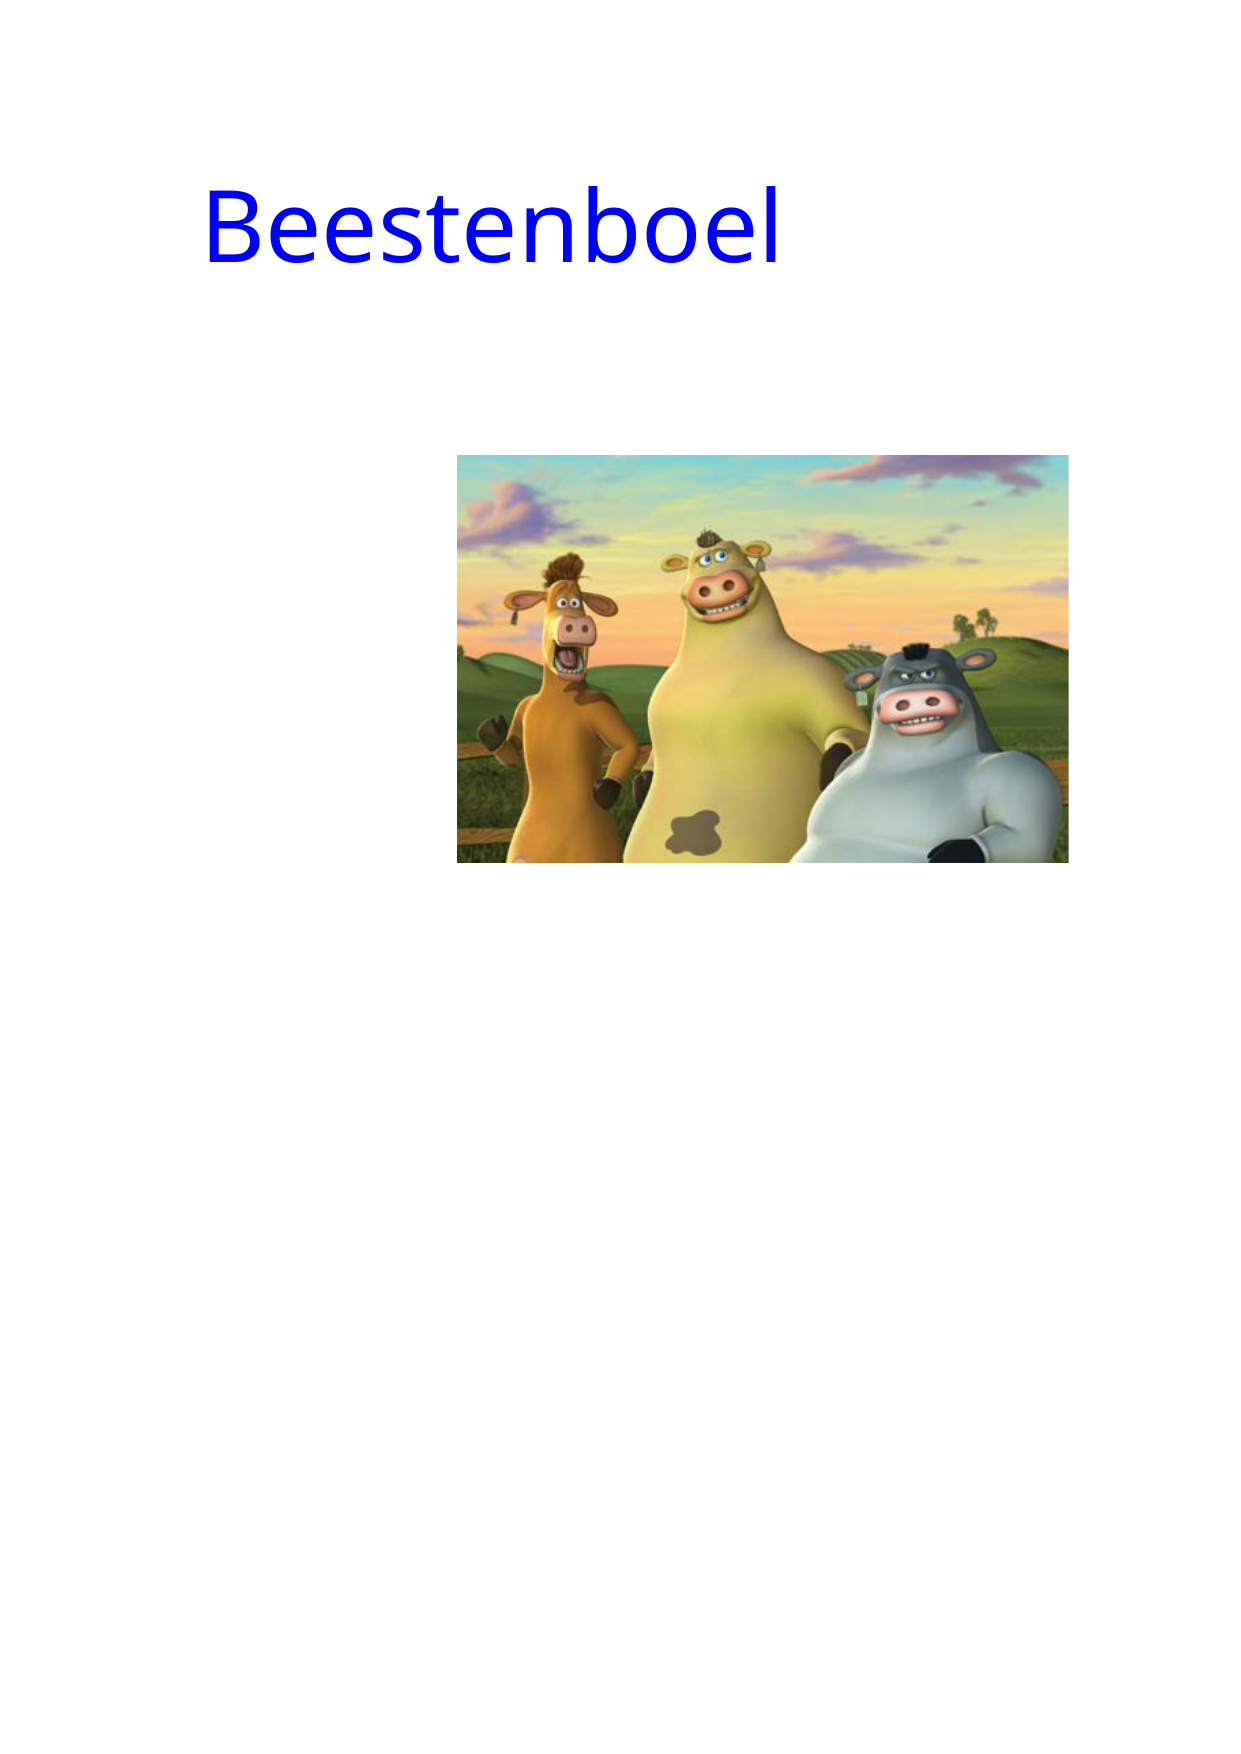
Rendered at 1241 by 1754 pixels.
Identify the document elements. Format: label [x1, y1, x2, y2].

picture [457, 455, 1069, 863]
